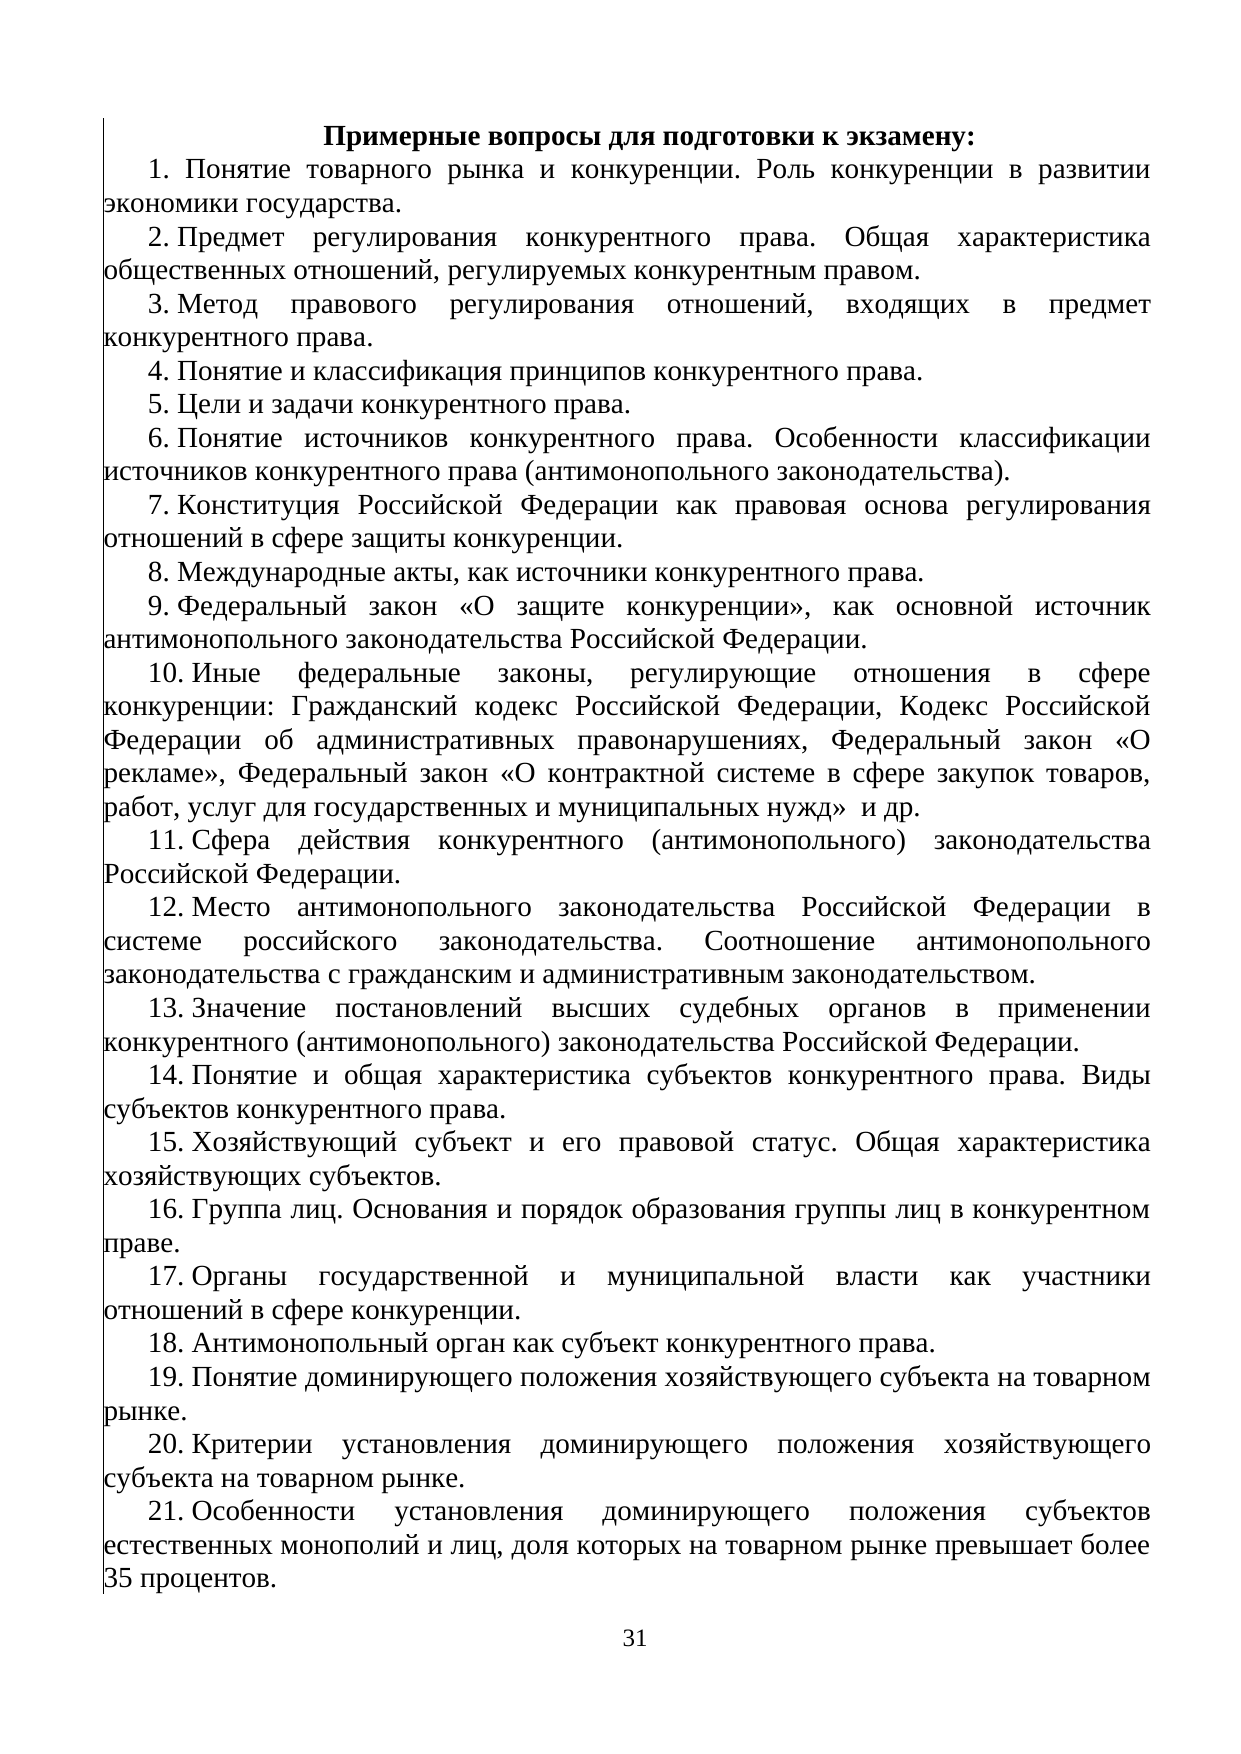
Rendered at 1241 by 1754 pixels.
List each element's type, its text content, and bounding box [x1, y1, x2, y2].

text 4. Понятие и классификация принципов конкурентного права. [104, 353, 1152, 386]
text 18. Антимонопольный орган как субъект конкурентного права. [104, 1326, 1152, 1359]
text 20. Критерии установления доминирующего положения хозяйствующего субъекта на товарном рынке. [104, 1426, 1152, 1493]
text 9. Федеральный закон «О защите конкуренции», как основной источник антимонопольного законодательства Российской Федерации. [104, 588, 1152, 655]
text 2. Предмет регулирования конкурентного права. Общая характеристика общественных отношений, регулируемых конкурентным правом. [104, 219, 1152, 286]
text 11. Сфера действия конкурентного (антимонопольного) законодательства Российской Федерации. [104, 822, 1152, 889]
text 7. Конституция Российской Федерации как правовая основа регулирования отношений в сфере защиты конкуренции. [104, 487, 1152, 554]
text 10. Иные федеральные законы, регулирующие отношения в сфере конкуренции: Гражданский кодекс Российской Федерации, Кодекс Российской Федерации об административных правонарушениях, Федеральный закон «О рекламе», Федеральный закон «О контрактной системе в сфере закупок товаров, работ, услуг для государственных и муниципальных нужд» и др. [104, 655, 1152, 822]
text 1. Понятие товарного рынка и конкуренции. Роль конкуренции в развитии экономики государства. [104, 152, 1152, 219]
text 16. Группа лиц. Основания и порядок образования группы лиц в конкурентном праве. [104, 1191, 1152, 1258]
text 6. Понятие источников конкурентного права. Особенности классификации источников конкурентного права (антимонопольного законодательства). [104, 420, 1152, 487]
text 5. Цели и задачи конкурентного права. [104, 386, 1152, 420]
text 12. Место антимонопольного законодательства Российской Федерации в системе российского законодательства. Соотношение антимонопольного законодательства с гражданским и административным законодательством. [104, 889, 1152, 990]
text 19. Понятие доминирующего положения хозяйствующего субъекта на товарном рынке. [104, 1359, 1152, 1426]
text 15. Хозяйствующий субъект и его правовой статус. Общая характеристика хозяйствующих субъектов. [104, 1124, 1152, 1191]
text Примерные вопросы для подготовки к экзамену: [104, 118, 1152, 152]
text 8. Международные акты, как источники конкурентного права. [104, 554, 1152, 588]
text 17. Органы государственной и муниципальной власти как участники отношений в сфере конкуренции. [104, 1258, 1152, 1326]
text 13. Значение постановлений высших судебных органов в применении конкурентного (антимонопольного) законодательства Российской Федерации. [104, 990, 1152, 1057]
text 3. Метод правового регулирования отношений, входящих в предмет конкурентного права. [104, 286, 1152, 353]
text 21. Особенности установления доминирующего положения субъектов естественных монополий и лиц, доля которых на товарном рынке превышает более 35 процентов. [104, 1493, 1152, 1594]
text 14. Понятие и общая характеристика субъектов конкурентного права. Виды субъектов конкурентного права. [104, 1057, 1152, 1124]
